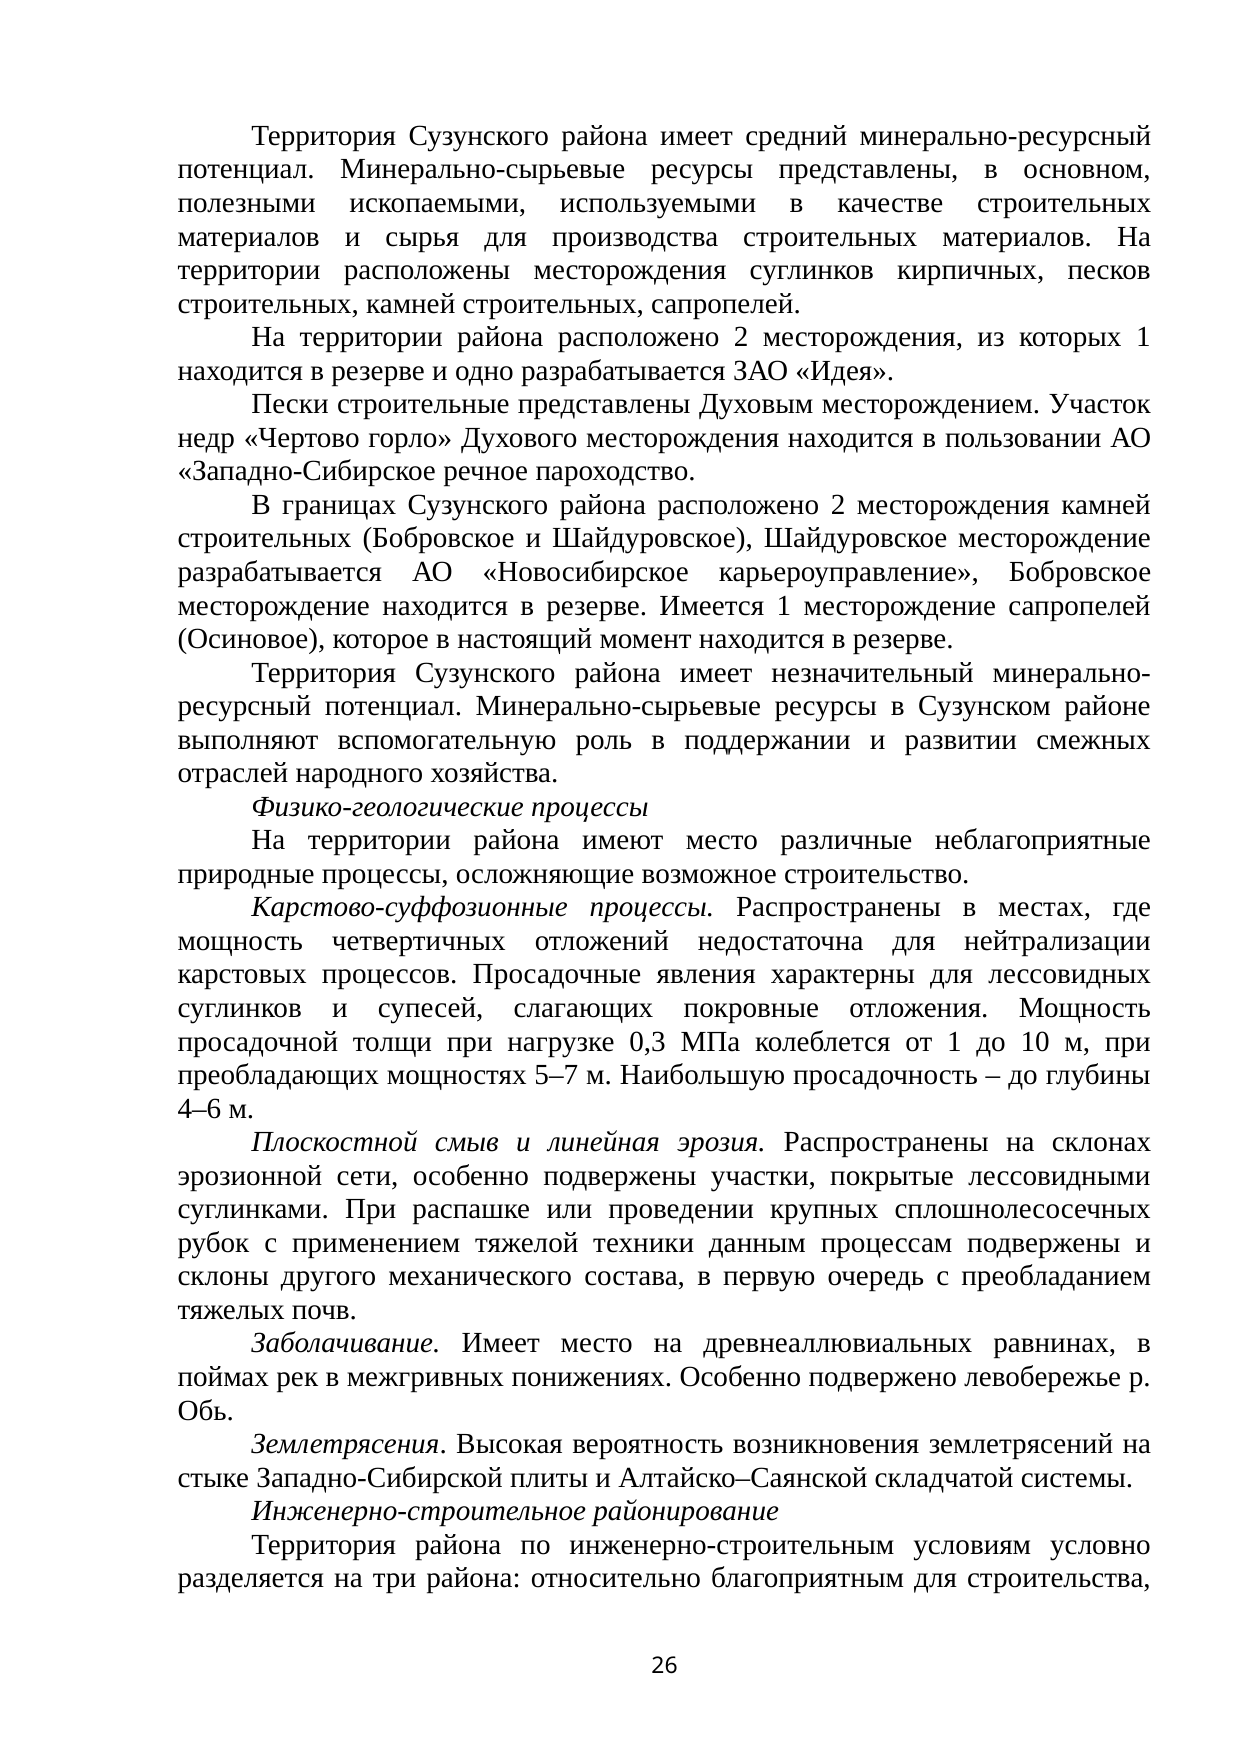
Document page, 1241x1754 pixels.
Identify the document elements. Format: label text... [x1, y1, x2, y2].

text Инженерно-строительное районирование [177, 1493, 1152, 1527]
text В границах Сузунского района расположено 2 месторождения камней строительных (Бобровское и Шайдуровское), Шайдуровское месторождение разрабатывается АО «Новосибирское карьероуправление», Бобровское месторождение находится в резерве. Имеется 1 месторождение сапропелей (Осиновое), которое в настоящий момент находится в резерве. [177, 487, 1152, 655]
text Карстово-суффозионные процессы. Распространены в местах, где мощность четвертичных отложений недостаточна для нейтрализации карстовых процессов. Просадочные явления характерны для лессовидных суглинков и супесей, слагающих покровные отложения. Мощность просадочной толщи при нагрузке 0,3 МПа колеблется от 1 до 10 м, при преобладающих мощностях 5–7 м. Наибольшую просадочность – до глубины 4–6 м. [177, 889, 1152, 1124]
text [177, 1527, 1152, 1594]
text На территории района расположено 2 месторождения, из которых 1 находится в резерве и одно разрабатывается ЗАО «Идея». [177, 319, 1152, 386]
text Территория Сузунского района имеет незначительный минерально-ресурсный потенциал. Минерально-сырьевые ресурсы в Сузунском районе выполняют вспомогательную роль в поддержании и развитии смежных отраслей народного хозяйства. [177, 655, 1152, 789]
text Пески строительные представлены Духовым месторождением. Участок недр «Чертово горло» Духового месторождения находится в пользовании АО «Западно-Сибирское речное пароходство. [177, 386, 1152, 487]
text Территория Сузунского района имеет средний минерально-ресурсный потенциал. Минерально-сырьевые ресурсы представлены, в основном, полезными ископаемыми, используемыми в качестве строительных материалов и сырья для производства строительных материалов. На территории расположены месторождения суглинков кирпичных, песков строительных, камней строительных, сапропелей. [177, 118, 1152, 319]
text Плоскостной смыв и линейная эрозия. Распространены на склонах эрозионной сети, особенно подвержены участки, покрытые лессовидными суглинками. При распашке или проведении крупных сплошнолесосечных рубок с применением тяжелой техники данным процессам подвержены и склоны другого механического состава, в первую очередь с преобладанием тяжелых почв. [177, 1124, 1152, 1326]
text На территории района имеют место различные неблагоприятные природные процессы, осложняющие возможное строительство. [177, 822, 1152, 889]
text Физико-геологические процессы [177, 789, 1152, 822]
text Землетрясения. Высокая вероятность возникновения землетрясений на стыке Западно-Сибирской плиты и Алтайско‒Саянской складчатой системы. [177, 1426, 1152, 1493]
text Заболачивание. Имеет место на древнеаллювиальных равнинах, в поймах рек в межгривных понижениях. Особенно подвержено левобережье р. Обь. [177, 1326, 1152, 1426]
